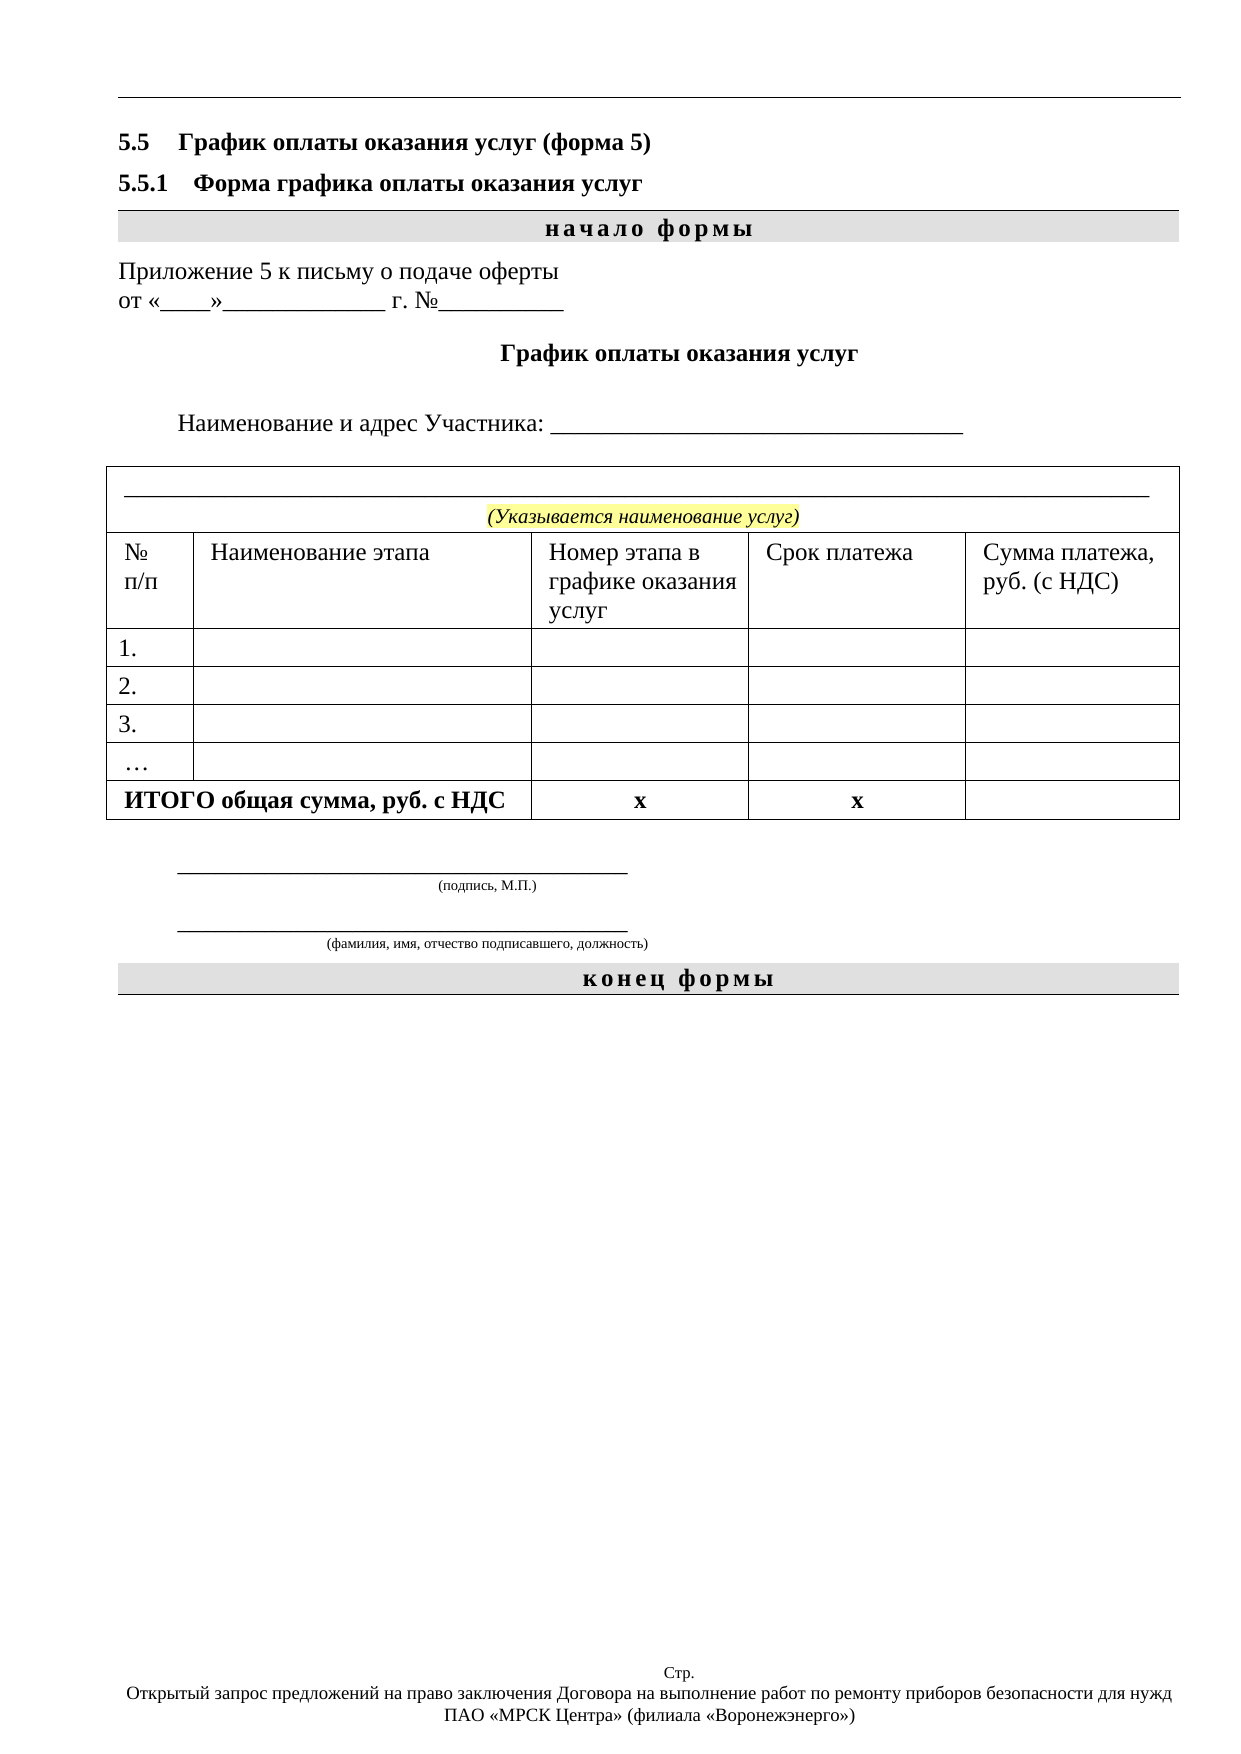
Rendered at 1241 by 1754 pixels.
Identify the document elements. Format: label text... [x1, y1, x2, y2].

table_cell [749, 667, 965, 704]
table_cell [194, 667, 531, 704]
table_cell [107, 705, 193, 742]
text начало формы [118, 211, 1179, 242]
text График оплаты оказания услуг [118, 338, 1181, 367]
table_cell [194, 743, 531, 780]
text Наименование и адрес Участника: _________________________________ [118, 408, 1181, 437]
text (подпись, М.П.) [118, 877, 797, 906]
table_cell х [532, 781, 748, 818]
table_cell [532, 705, 748, 742]
table_cell [966, 667, 1179, 704]
table_cell [749, 743, 965, 780]
table_cell [749, 705, 965, 742]
table_cell Наименование этапа [194, 533, 531, 628]
table_cell [194, 705, 531, 742]
table_header __________________________________________________________________________________ (Указывается наименование услуг) [107, 467, 1179, 532]
table_cell № п/п [107, 533, 193, 628]
table_cell ИТОГО общая сумма, руб. с НДС [107, 781, 531, 818]
text ____________________________________ [118, 906, 1181, 934]
table_cell х [749, 781, 965, 818]
table_cell Номер этапа в графике оказания услуг [532, 533, 748, 628]
table_cell [532, 743, 748, 780]
table_cell [532, 667, 748, 704]
table_cell [107, 629, 193, 666]
table_cell … [107, 743, 193, 780]
table_cell Срок платежа [749, 533, 965, 628]
table_cell Сумма платежа, руб. (с НДС) [966, 533, 1179, 628]
text (фамилия, имя, отчество подписавшего, должность) [118, 934, 797, 963]
table_cell [194, 629, 531, 666]
table_cell [966, 629, 1179, 666]
table_cell [966, 781, 1179, 818]
text конец формы [118, 963, 1179, 994]
text Приложение 5 к письму о подаче оферты от «____»_____________ г. №__________ [118, 256, 1181, 313]
table_cell [966, 743, 1179, 780]
subtitle Форма графика оплаты оказания услуг [118, 168, 1181, 197]
table_cell [966, 705, 1179, 742]
text ____________________________________ [118, 848, 1181, 877]
table_cell [749, 629, 965, 666]
table_cell [532, 629, 748, 666]
table_cell [107, 667, 193, 704]
subtitle График оплаты оказания услуг (форма 5) [118, 127, 1181, 156]
